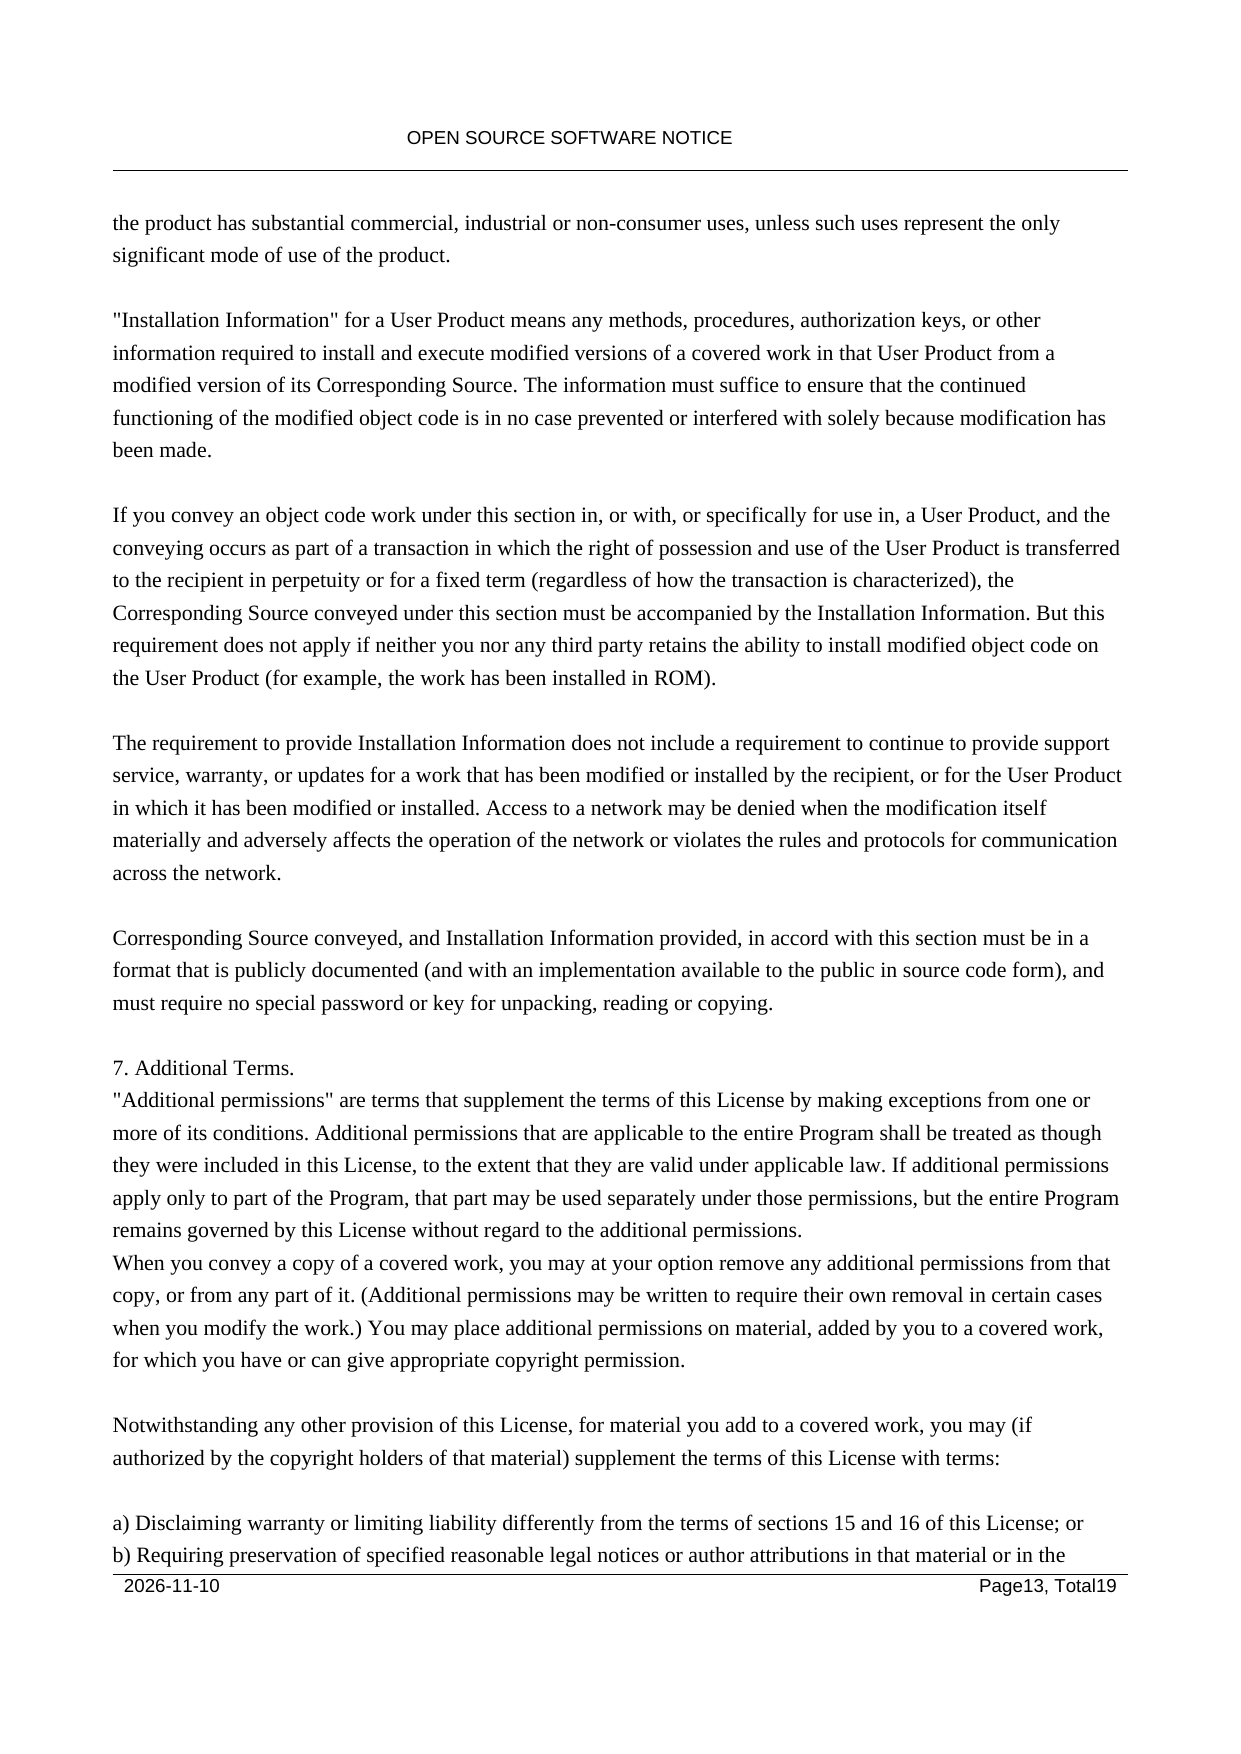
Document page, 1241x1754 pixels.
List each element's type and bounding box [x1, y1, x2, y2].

text [112, 206, 1128, 1571]
